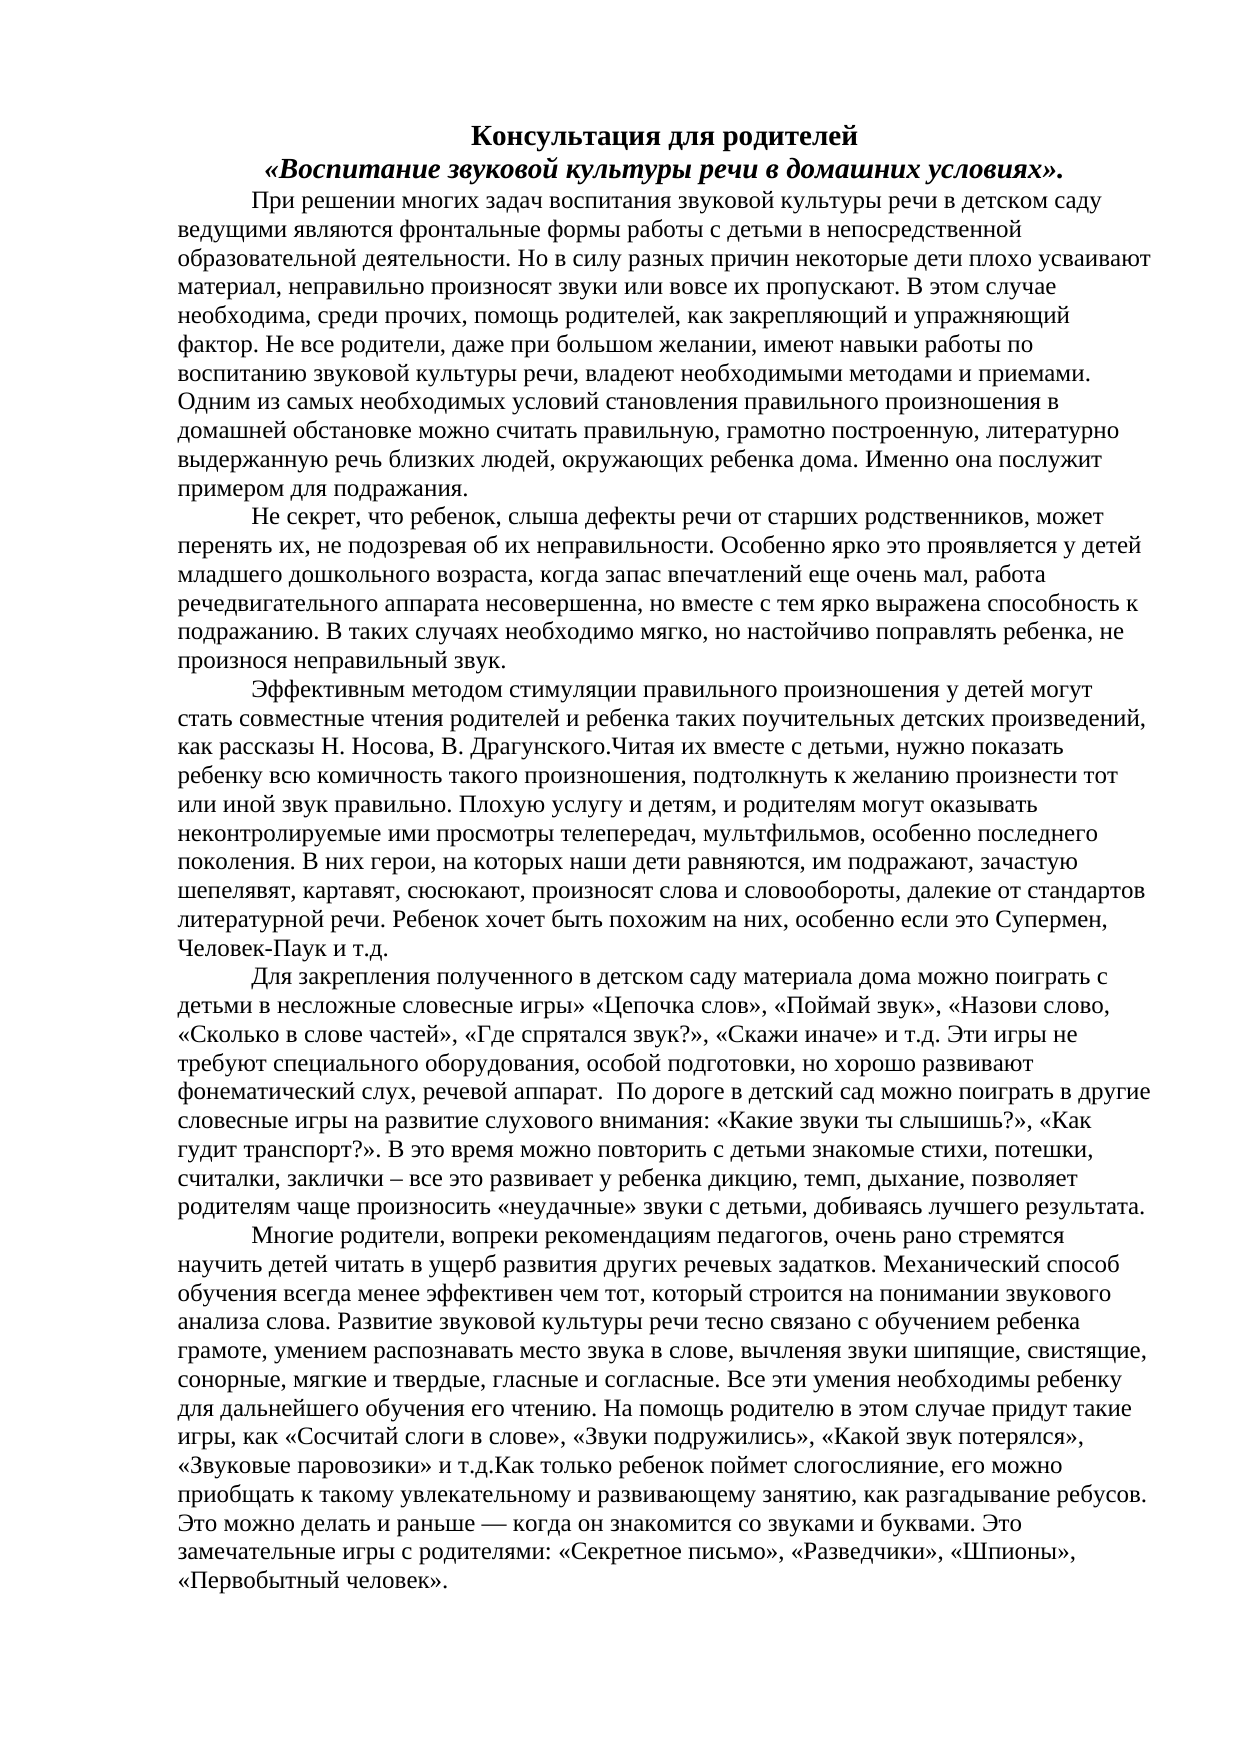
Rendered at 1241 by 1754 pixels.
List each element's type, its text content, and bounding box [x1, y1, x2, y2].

text «Воспитание звуковой культуры речи в домашних условиях». [177, 152, 1152, 185]
text Эффективным методом стимуляции правильного произношения у детей могут стать совместные чтения родителей и ребенка таких поучительных детских произведений, как рассказы Н. Носова, В. Драгунского.Читая их вместе с детьми, нужно показать ребенку всю комичность такого произношения, подтолкнуть к желанию произнести тот или иной звук правильно. Плохую услугу и детям, и родителям могут оказывать неконтролируемые ими просмотры телепередач, мультфильмов, особенно последнего поколения. В них герои, на которых наши дети равняются, им подражают, зачастую шепелявят, картавят, сюсюкают, произносят слова и словообороты, далекие от стандартов литературной речи. Ребенок хочет быть похожим на них, особенно если это Супермен, Человек-Паук и т.д. [177, 674, 1152, 961]
text Консультация для родителей [177, 118, 1152, 152]
text Многие родители, вопреки рекомендациям педагогов, очень рано стремятся научить детей читать в ущерб развития других речевых задатков. Механический способ обучения всегда менее эффективен чем тот, который строится на понимании звукового анализа слова. Развитие звуковой культуры речи тесно связано с обучением ребенка грамоте, умением распознавать место звука в слове, вычленяя звуки шипящие, свистящие, сонорные, мягкие и твердые, гласные и согласные. Все эти умения необходимы ребенку для дальнейшего обучения его чтению. На помощь родителю в этом случае придут такие игры, как «Сосчитай слоги в слове», «Звуки подружились», «Какой звук потерялся», «Звуковые паровозики» и т.д.Как только ребенок поймет слогослияние, его можно приобщать к такому увлекательному и развивающему занятию, как разгадывание ребусов. Это можно делать и раньше — когда он знакомится со звуками и буквами. Это замечательные игры с родителями: «Секретное письмо», «Разведчики», «Шпионы», «Первобытный человек». [177, 1220, 1152, 1594]
text Для закрепления полученного в детском саду материала дома можно поиграть с детьми в несложные словесные игры» «Цепочка слов», «Поймай звук», «Назови слово, «Сколько в слове частей», «Где спрятался звук?», «Скажи иначе» и т.д. Эти игры не требуют специального оборудования, особой подготовки, но хорошо развивают фонематический слух, речевой аппарат. По дороге в детский сад можно поиграть в другие словесные игры на развитие слухового внимания: «Какие звуки ты слышишь?», «Как гудит транспорт?». В это время можно повторить с детьми знакомые стихи, потешки, считалки, заклички – все это развивает у ребенка дикцию, темп, дыхание, позволяет родителям чаще произносить «неудачные» звуки с детьми, добиваясь лучшего результата. [177, 961, 1152, 1220]
text При решении многих задач воспитания звуковой культуры речи в детском саду ведущими являются фронтальные формы работы с детьми в непосредственной образовательной деятельности. Но в силу разных причин некоторые дети плохо усваивают материал, неправильно произносят звуки или вовсе их пропускают. В этом случае необходима, среди прочих, помощь родителей, как закрепляющий и упражняющий фактор. Не все родители, даже при большом желании, имеют навыки работы по воспитанию звуковой культуры речи, владеют необходимыми методами и приемами. Одним из самых необходимых условий становления правильного произношения в домашней обстановке можно считать правильную, грамотно построенную, литературно выдержанную речь близких людей, окружающих ребенка дома. Именно она послужит примером для подражания. [177, 185, 1152, 501]
text Не секрет, что ребенок, слыша дефекты речи от старших родственников, может перенять их, не подозревая об их неправильности. Особенно ярко это проявляется у детей младшего дошкольного возраста, когда запас впечатлений еще очень мал, работа речедвигательного аппарата несовершенна, но вместе с тем ярко выражена способность к подражанию. В таких случаях необходимо мягко, но настойчиво поправлять ребенка, не произнося неправильный звук. [177, 501, 1152, 674]
